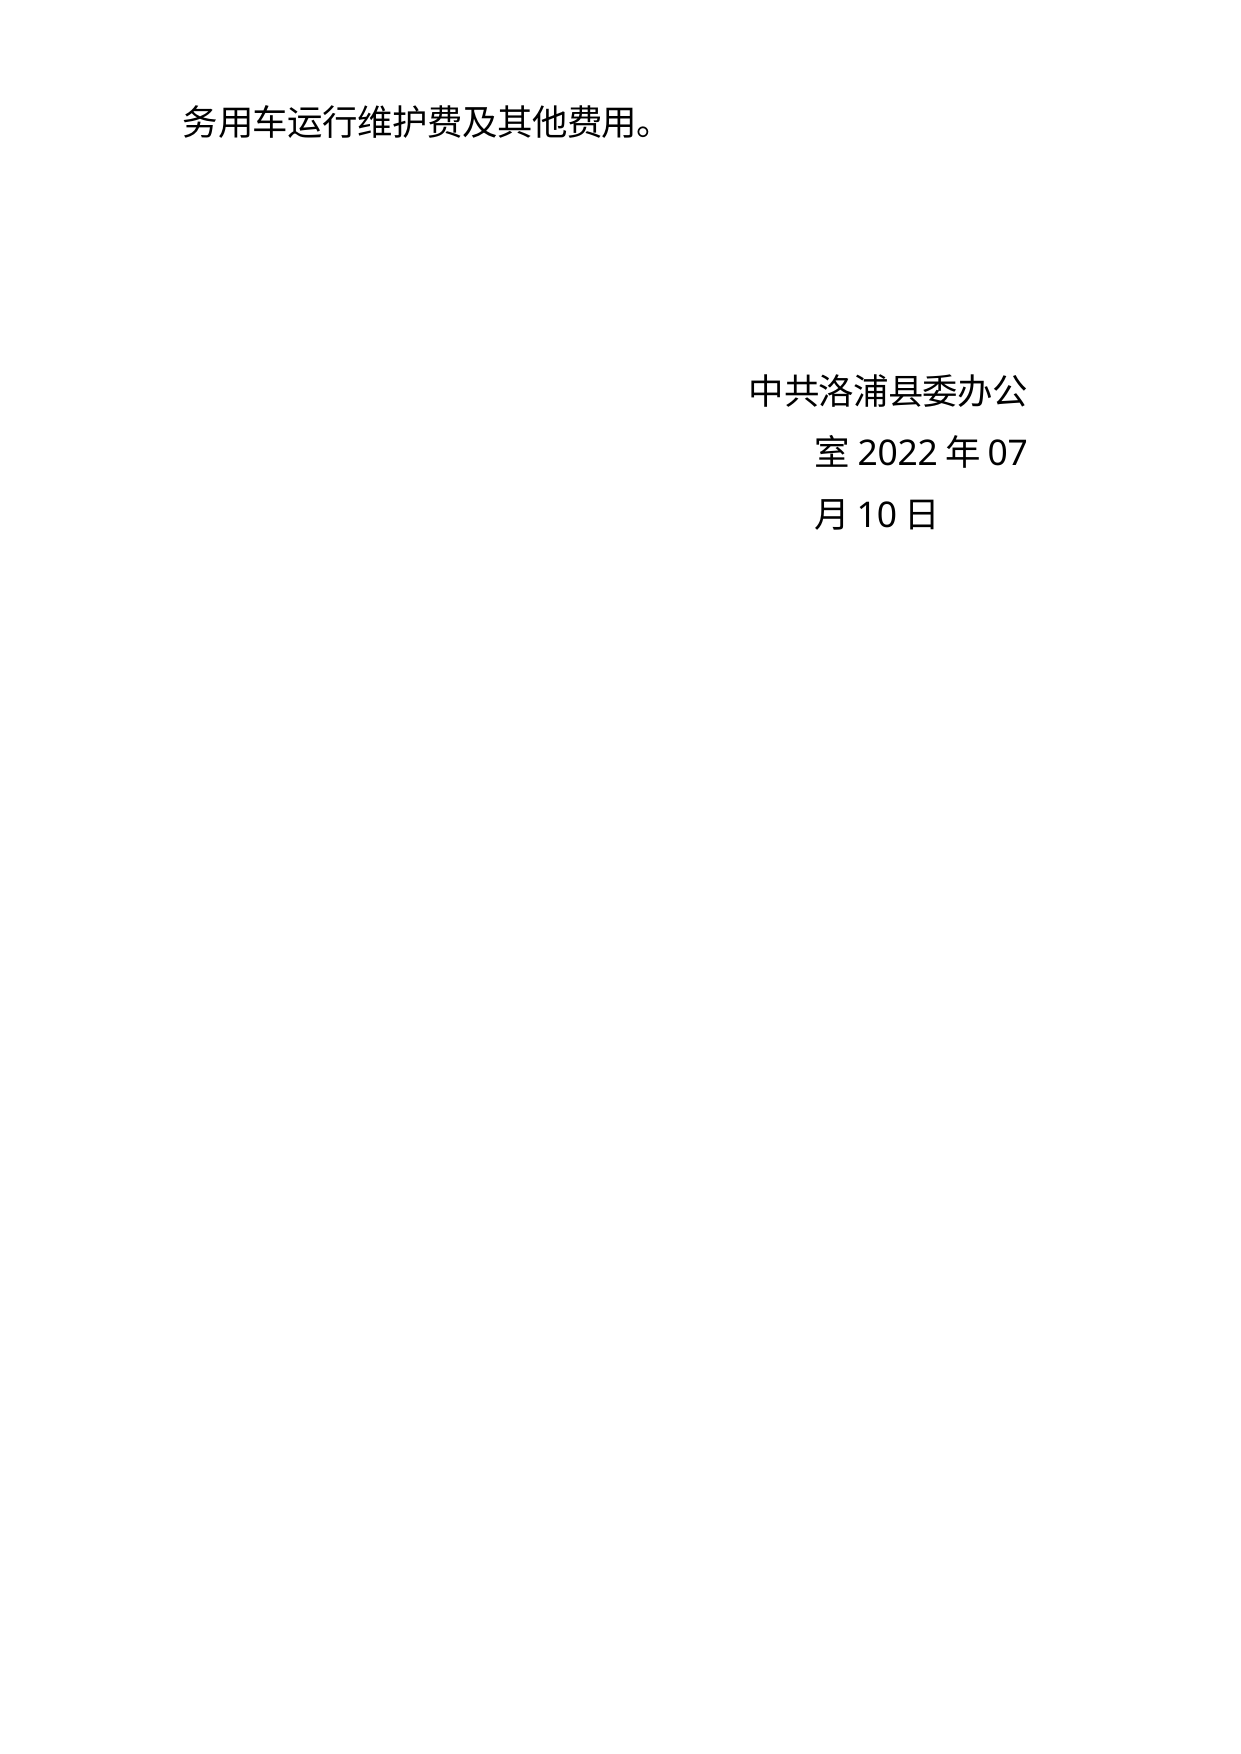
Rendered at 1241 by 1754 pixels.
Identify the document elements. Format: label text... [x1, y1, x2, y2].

text 务用车运行维护费及其他费用。 [182, 98, 1061, 144]
text 中共洛浦县委办公室 2022年07月10日 [748, 363, 1061, 538]
